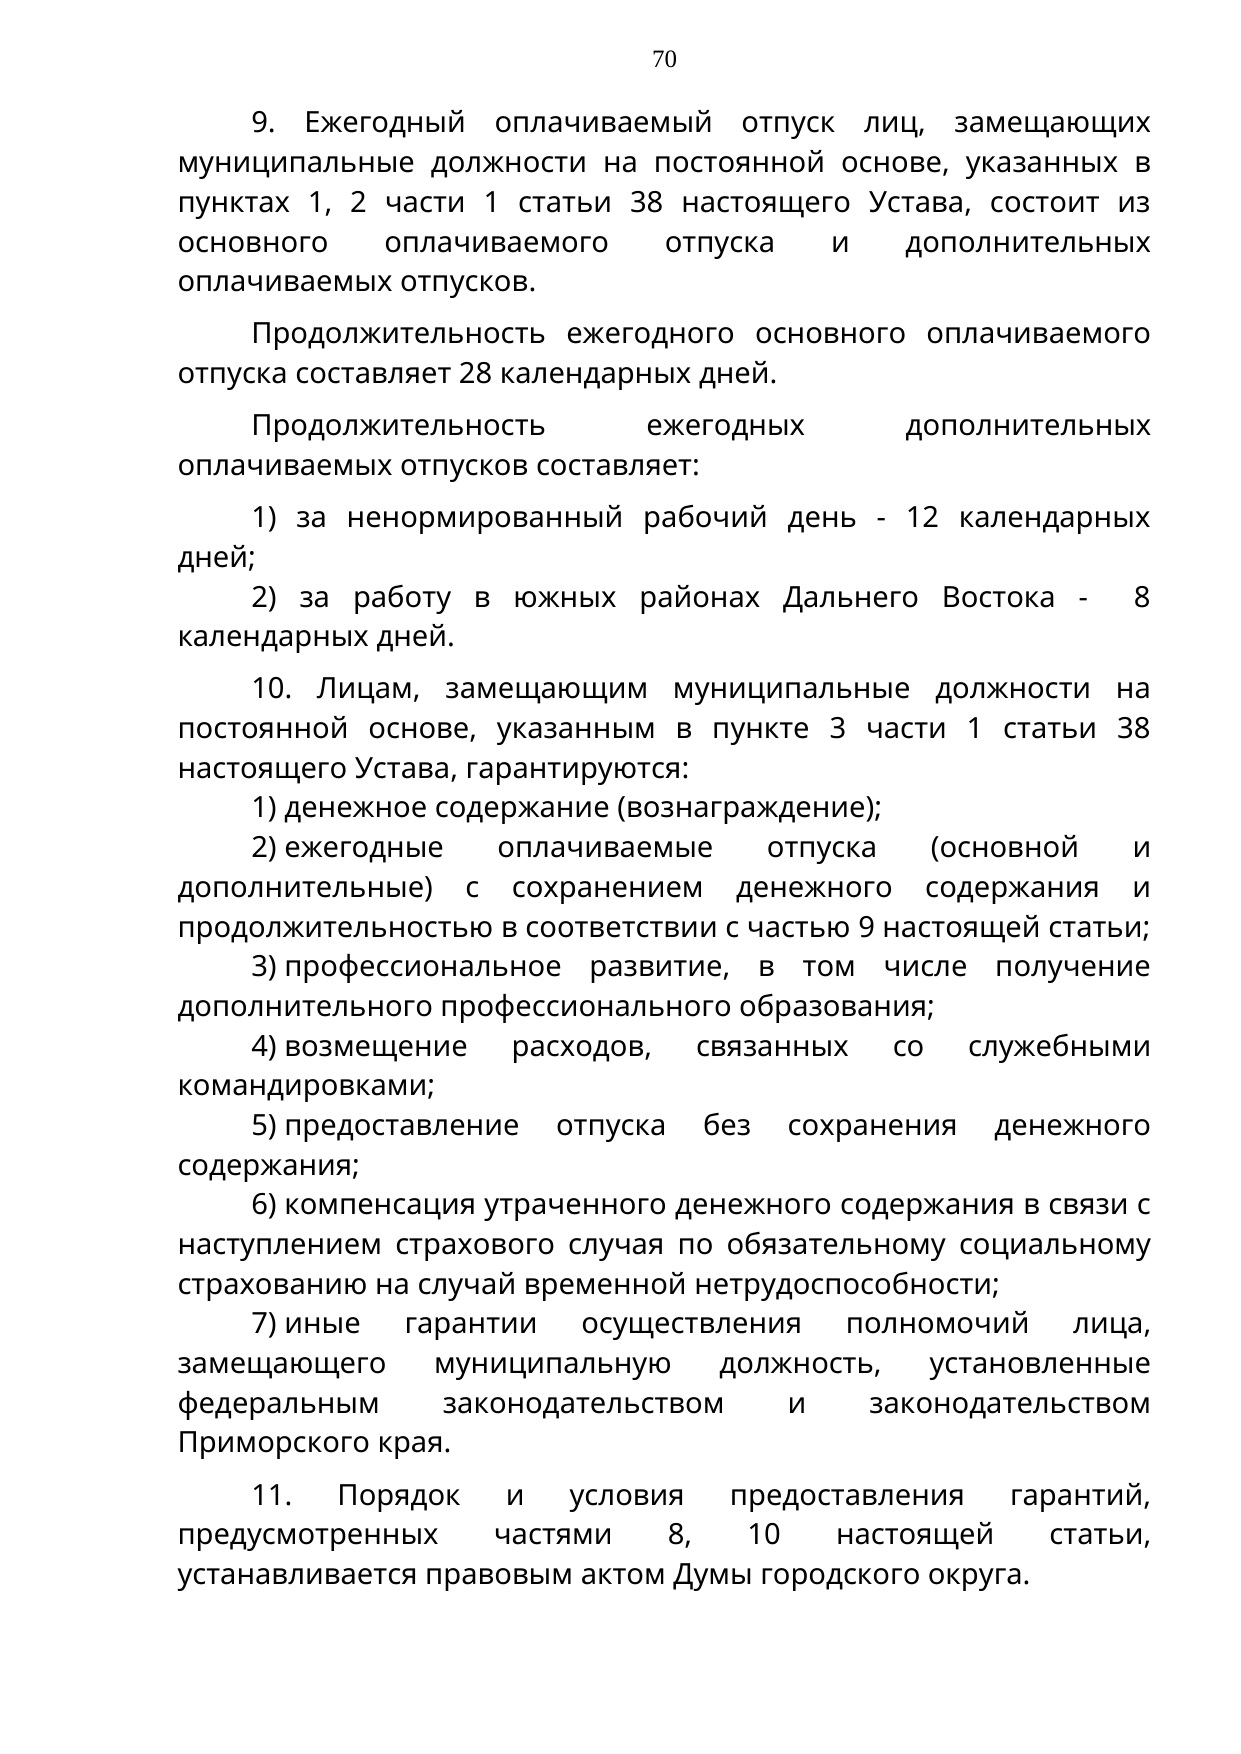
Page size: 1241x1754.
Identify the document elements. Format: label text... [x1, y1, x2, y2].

text 9. Ежегодный оплачиваемый отпуск лиц, замещающих муниципальные должности на постоянной основе, указанных в пунктах 1, 2 части 1 статьи 38 настоящего Устава, состоит из основного оплачиваемого отпуска и дополнительных оплачиваемых отпусков. [177, 102, 1152, 300]
text 1) денежное содержание (вознаграждение); [177, 787, 1152, 826]
text 11. Порядок и условия предоставления гарантий, предусмотренных частями 8, 10 настоящей статьи, устанавливается правовым актом Думы городского округа. [177, 1474, 1152, 1593]
text 10. Лицам, замещающим муниципальные должности на постоянной основе, указанным в пункте 3 части 1 статьи 38 настоящего Устава, гарантируются: [177, 668, 1152, 787]
text 7) иные гарантии осуществления полномочий лица, замещающего муниципальную должность, установленные федеральным законодательством и законодательством Приморского края. [177, 1303, 1152, 1461]
text 6) компенсация утраченного денежного содержания в связи с наступлением страхового случая по обязательному социальному страхованию на случай временной нетрудоспособности; [177, 1184, 1152, 1303]
text 4) возмещение расходов, связанных со служебными командировками; [177, 1025, 1152, 1104]
text Продолжительность ежегодных дополнительных оплачиваемых отпусков составляет: [177, 404, 1152, 484]
text 2) ежегодные оплачиваемые отпуска (основной и дополнительные) с сохранением денежного содержания и продолжительностью в соответствии с частью 9 настоящей статьи; [177, 826, 1152, 946]
text 5) предоставление отпуска без сохранения денежного содержания; [177, 1104, 1152, 1184]
text 3) профессиональное развитие, в том числе получение дополнительного профессионального образования; [177, 946, 1152, 1025]
text 2) за работу в южных районах Дальнего Востока - 8 календарных дней. [177, 576, 1152, 655]
text 1) за ненормированный рабочий день - 12 календарных дней; [177, 496, 1152, 576]
text Продолжительность ежегодного основного оплачиваемого отпуска составляет 28 календарных дней. [177, 313, 1152, 392]
